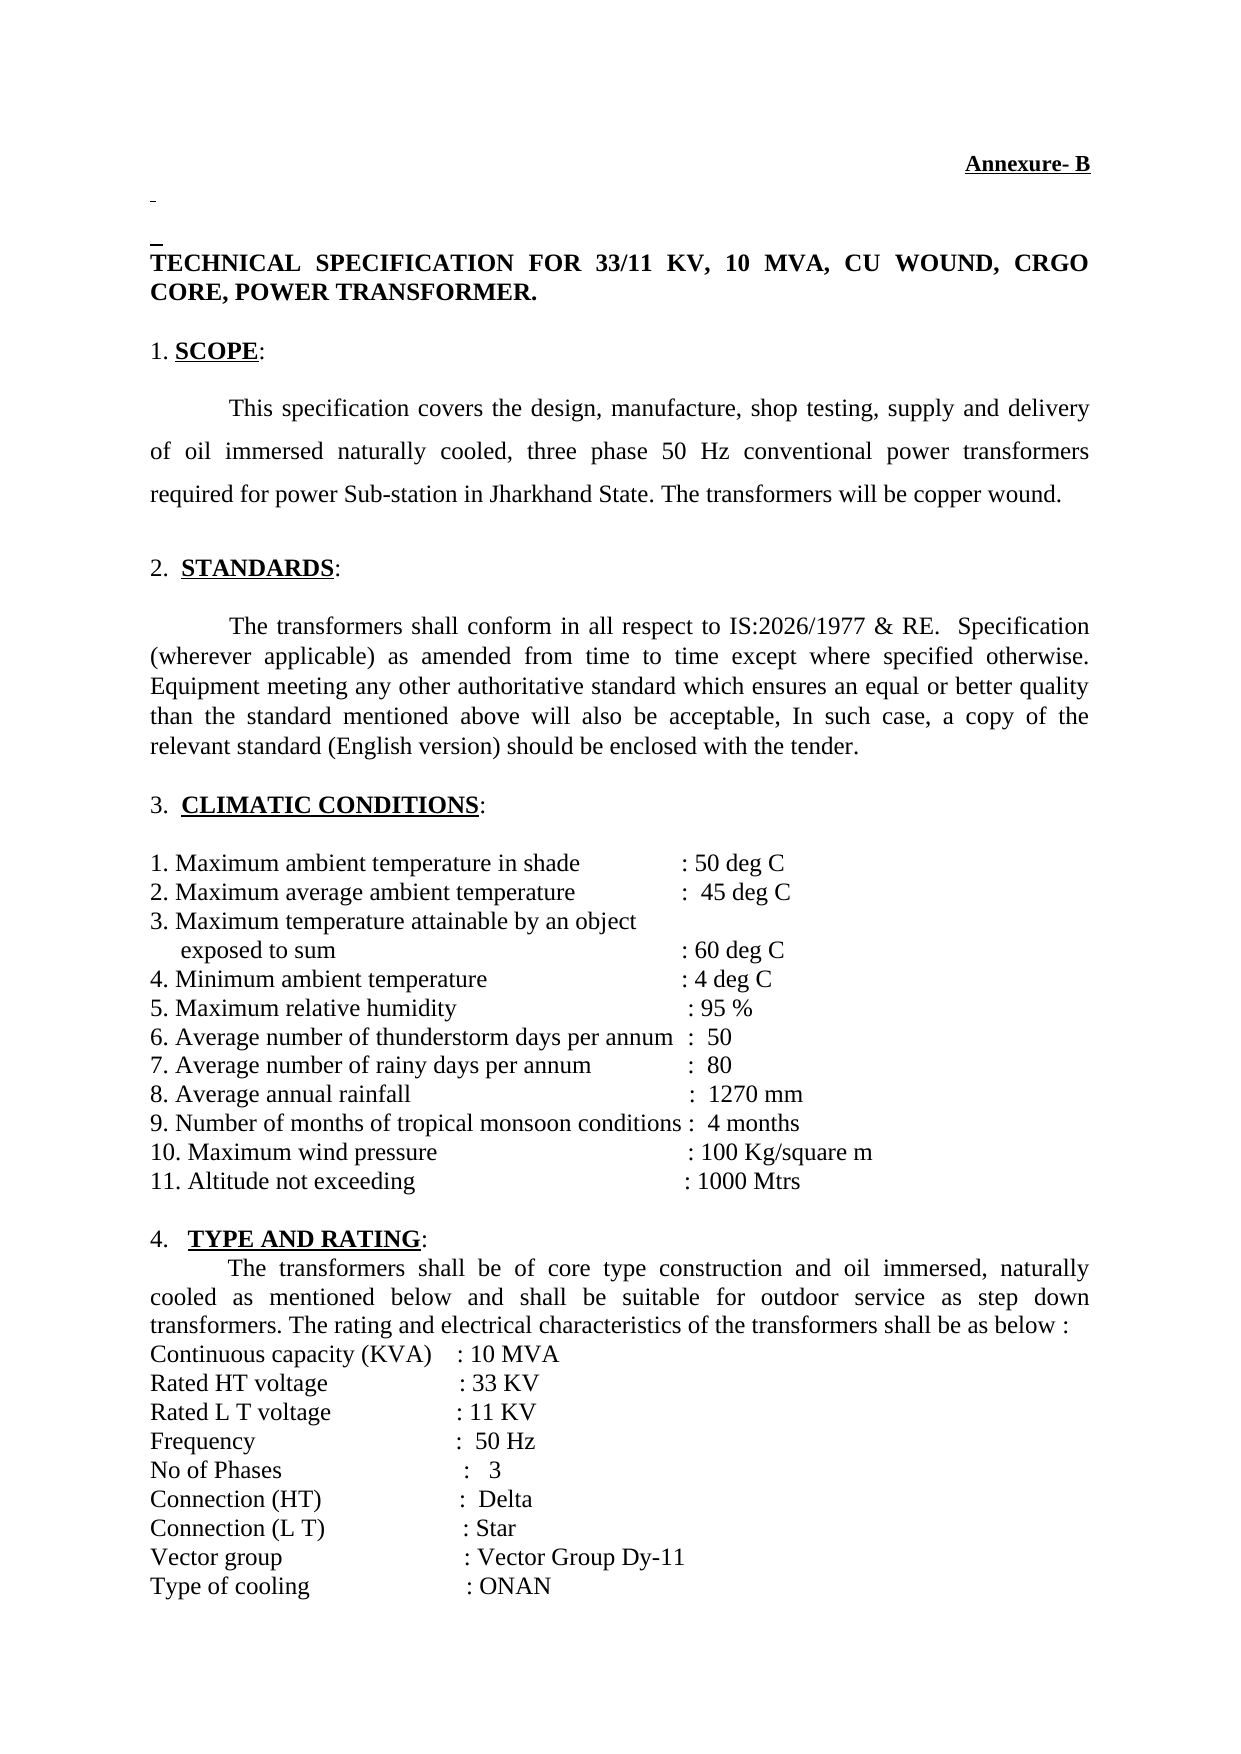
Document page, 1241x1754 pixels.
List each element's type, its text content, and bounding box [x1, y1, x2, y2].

text Type of cooling : ONAN [150, 1571, 1090, 1599]
text 6. Average number of thunderstorm days per annum : 50 [150, 1021, 1090, 1050]
text 1. Maximum ambient temperature in shade : 50 deg C [150, 848, 1090, 877]
text Rated HT voltage : 33 KV [150, 1368, 1090, 1397]
text 2. Maximum average ambient temperature : 45 deg C [150, 877, 1090, 906]
text TECHNICAL SPECIFICATION FOR 33/11 KV, 10 MVA, CU WOUND, CRGO CORE, POWER TRANSFORMER. [150, 248, 1090, 306]
text The transformers shall conform in all respect to IS:2026/1977 & RE. Specification (wherever applicable) as amended from time to time except where specified otherwise. Equipment meeting any other authoritative standard which ensures an equal or better quality than the standard mentioned above will also be acceptable, In such case, a copy of the relevant standard (English version) should be enclosed with the tender. [150, 610, 1090, 760]
text 1. SCOPE: [150, 336, 1090, 364]
text 3. CLIMATIC CONDITIONS: [150, 790, 1090, 819]
text 3. Maximum temperature attainable by an object [150, 906, 1090, 934]
text 5. Maximum relative humidity : 95 % [150, 992, 1090, 1021]
text 9. Number of months of tropical monsoon conditions : 4 months [150, 1108, 1090, 1137]
text 10. Maximum wind pressure : 100 Kg/square m [150, 1137, 1090, 1166]
text Continuous capacity (KVA) : 10 MVA [150, 1339, 1090, 1368]
text 8. Average annual rainfall : 1270 mm [150, 1079, 1090, 1108]
text Frequency : 50 Hz [150, 1426, 1090, 1455]
text 7. Average number of rainy days per annum : 80 [150, 1050, 1090, 1079]
text 2. STANDARDS: [150, 553, 1090, 581]
text 11. Altitude not exceeding : 1000 Mtrs [150, 1166, 1090, 1195]
title Annexure- B [150, 150, 1090, 176]
text Rated L T voltage : 11 KV [150, 1397, 1090, 1426]
text Connection (HT) : Delta [150, 1484, 1090, 1513]
text The transformers shall be of core type construction and oil immersed, naturally cooled as mentioned below and shall be suitable for outdoor service as step down transformers. The rating and electrical characteristics of the transformers shall be as below : [150, 1253, 1090, 1339]
text No of Phases : 3 [150, 1455, 1090, 1484]
text Connection (L T) : Star [150, 1513, 1090, 1542]
text 4. TYPE AND RATING: [150, 1224, 1090, 1253]
text exposed to sum : 60 deg C [150, 934, 1090, 963]
text 4. Minimum ambient temperature : 4 deg C [150, 963, 1090, 992]
text Vector group : Vector Group Dy-11 [150, 1542, 1090, 1571]
text This specification covers the design, manufacture, shop testing, supply and delivery of oil immersed naturally cooled, three phase 50 Hz conventional power transformers required for power Sub-station in Jharkhand State. The transformers will be copper wound. [150, 393, 1090, 508]
